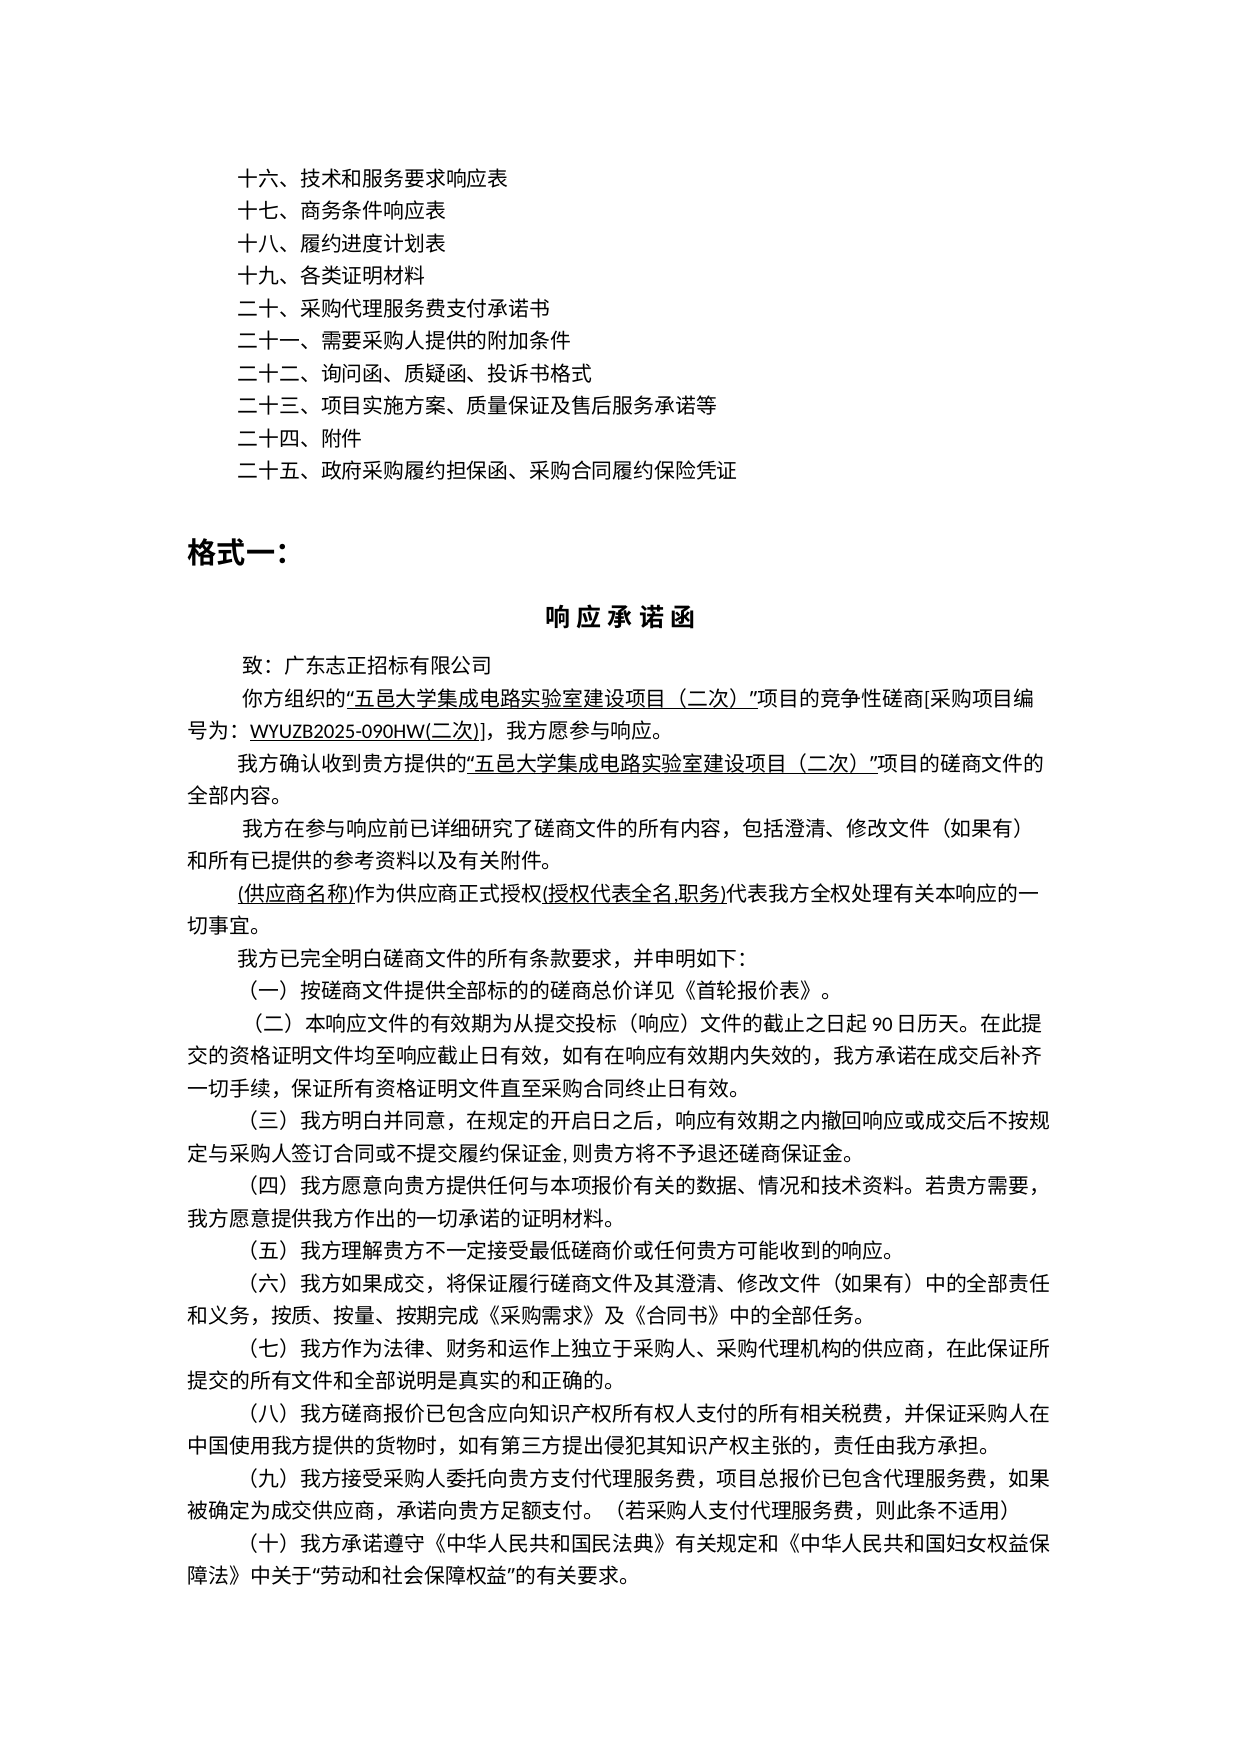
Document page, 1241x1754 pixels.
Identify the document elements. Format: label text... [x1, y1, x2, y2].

text 十八、履约进度计划表 [187, 227, 1053, 259]
text （二）本响应文件的有效期为从提交投标（响应）文件的截止之日起90日历天。在此提交的资格证明文件均至响应截止日有效，如有在响应有效期内失效的，我方承诺在成交后补齐一切手续，保证所有资格证明文件直至采购合同终止日有效。 [187, 1007, 1053, 1104]
text 二十四、附件 [187, 422, 1053, 454]
text 我方在参与响应前已详细研究了磋商文件的所有内容，包括澄清、修改文件（如果有）和所有已提供的参考资料以及有关附件。 [187, 812, 1053, 877]
text （七）我方作为法律、财务和运作上独立于采购人、采购代理机构的供应商，在此保证所提交的所有文件和全部说明是真实的和正确的。 [187, 1332, 1053, 1397]
text 二十二、询问函、质疑函、投诉书格式 [187, 357, 1053, 389]
text （十）我方承诺遵守《中华人民共和国民法典》有关规定和《中华人民共和国妇女权益保障法》中关于“劳动和社会保障权益”的有关要求。 [187, 1527, 1053, 1592]
text （三）我方明白并同意，在规定的开启日之后，响应有效期之内撤回响应或成交后不按规定与采购人签订合同或不提交履约保证金, 则贵方将不予退还磋商保证金。 [187, 1104, 1053, 1169]
text 十七、商务条件响应表 [187, 194, 1053, 227]
text （四）我方愿意向贵方提供任何与本项报价有关的数据、情况和技术资料。若贵方需要，我方愿意提供我方作出的一切承诺的证明材料。 [187, 1169, 1053, 1234]
text 我方确认收到贵方提供的“五邑大学集成电路实验室建设项目（二次）”项目的磋商文件的全部内容。 [187, 747, 1053, 812]
text （一）按磋商文件提供全部标的的磋商总价详见《首轮报价表》。 [187, 974, 1053, 1007]
text 我方已完全明白磋商文件的所有条款要求，并申明如下： [187, 942, 1053, 974]
text （九）我方接受采购人委托向贵方支付代理服务费，项目总报价已包含代理服务费，如果被确定为成交供应商，承诺向贵方足额支付。（若采购人支付代理服务费，则此条不适用） [187, 1462, 1053, 1527]
text 响 应 承 诺 函 [187, 584, 1053, 649]
text （五）我方理解贵方不一定接受最低磋商价或任何贵方可能收到的响应。 [187, 1234, 1053, 1267]
text 致：广东志正招标有限公司 [187, 649, 1053, 682]
text （八）我方磋商报价已包含应向知识产权所有权人支付的所有相关税费，并保证采购人在中国使用我方提供的货物时，如有第三方提出侵犯其知识产权主张的，责任由我方承担。 [187, 1397, 1053, 1462]
text 格式一： [187, 519, 1053, 584]
text 二十一、需要采购人提供的附加条件 [187, 324, 1053, 357]
text 你方组织的“五邑大学集成电路实验室建设项目（二次）”项目的竞争性磋商[采购项目编号为：WYUZB2025-090HW(二次)]，我方愿参与响应。 [187, 682, 1053, 747]
text 十六、技术和服务要求响应表 [187, 162, 1053, 194]
text 二十三、项目实施方案、质量保证及售后服务承诺等 [187, 389, 1053, 422]
text 二十、采购代理服务费支付承诺书 [187, 292, 1053, 324]
text 二十五、政府采购履约担保函、采购合同履约保险凭证 [187, 454, 1053, 487]
text 十九、各类证明材料 [187, 259, 1053, 292]
text (供应商名称)作为供应商正式授权(授权代表全名,职务)代表我方全权处理有关本响应的一切事宜。 [187, 877, 1053, 942]
text （六）我方如果成交，将保证履行磋商文件及其澄清、修改文件（如果有）中的全部责任和义务，按质、按量、按期完成《采购需求》及《合同书》中的全部任务。 [187, 1267, 1053, 1332]
